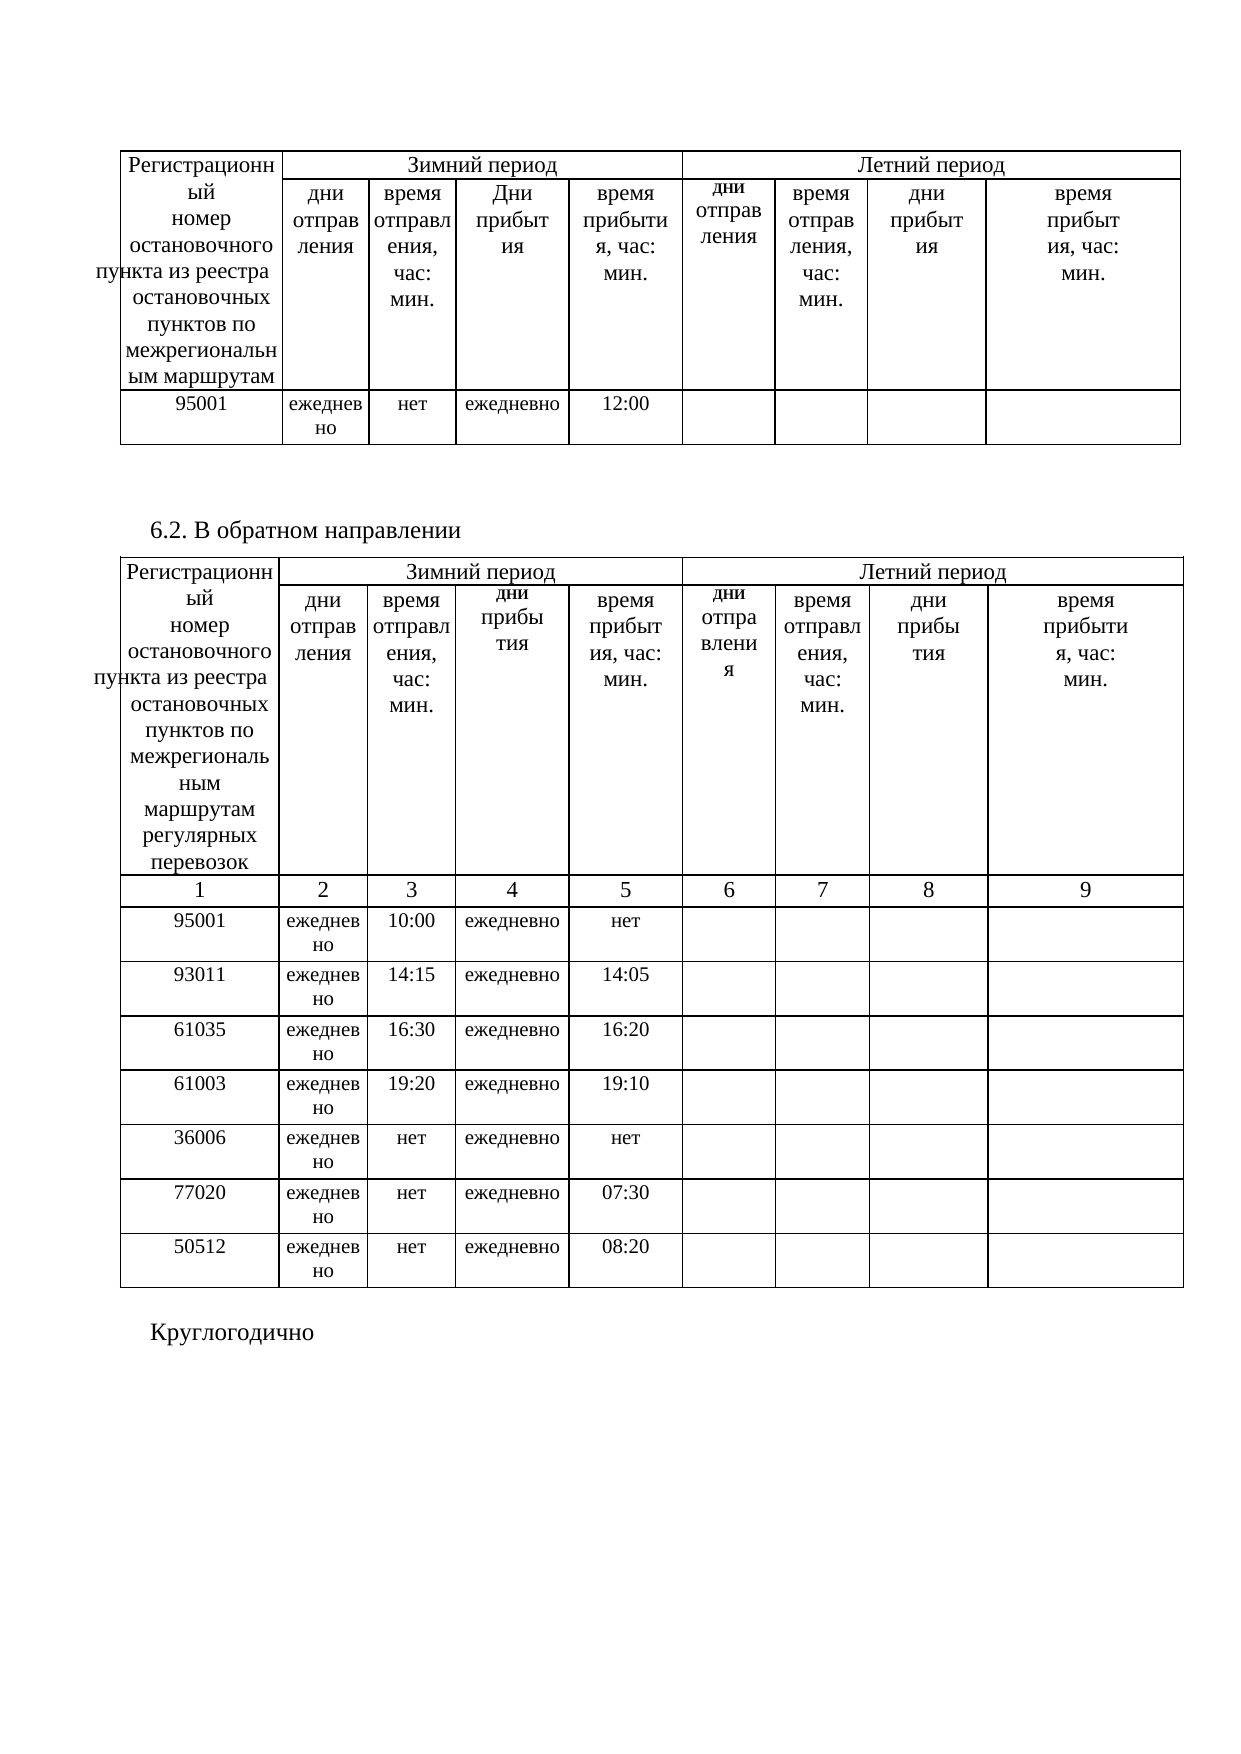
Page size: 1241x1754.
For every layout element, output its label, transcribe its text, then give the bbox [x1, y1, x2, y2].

table_cell дни прибыт ия [868, 180, 985, 389]
table_cell 95001 [121, 908, 278, 961]
table_cell [683, 1180, 775, 1232]
table_cell [776, 908, 869, 961]
table_cell ежедневно [456, 1125, 568, 1178]
table_cell ежедневно [280, 908, 367, 961]
table_header Летний период [683, 558, 1183, 584]
table_cell [870, 1125, 987, 1178]
table_cell ДНИ отправ ления [683, 180, 774, 389]
table_cell ежедневно [456, 1180, 568, 1232]
table_header Летний период [683, 152, 1180, 178]
table_cell 16:20 [570, 1017, 682, 1069]
table_cell [989, 908, 1183, 961]
table_cell 10:00 [368, 908, 455, 961]
table_cell [870, 1017, 987, 1069]
table_cell [989, 1071, 1183, 1124]
table_cell ежедневно [456, 962, 568, 1015]
table_cell 61035 [121, 1017, 278, 1069]
table_cell нет [570, 1125, 682, 1178]
table_cell [776, 1180, 869, 1232]
table_cell [776, 1234, 869, 1287]
table_cell [870, 1071, 987, 1124]
table_cell ежедневно [280, 1071, 367, 1124]
table_cell 36006 [121, 1125, 278, 1178]
table_cell [776, 962, 869, 1015]
table_cell 95001 [121, 391, 282, 444]
table_cell время прибыти я, час: мин. [989, 586, 1183, 874]
table_cell 6 [683, 876, 775, 906]
table_cell 16:30 [368, 1017, 455, 1069]
table_cell 5 [570, 876, 682, 906]
table_cell нет [368, 1234, 455, 1287]
table_header Зимний период [283, 152, 682, 178]
table_cell ежедневно [280, 1125, 367, 1178]
table_cell [683, 962, 775, 1015]
table_cell дни отправ ления [280, 586, 367, 874]
table_cell 4 [456, 876, 568, 906]
table_cell [683, 391, 774, 444]
table_cell время прибыти я, час: мин. [570, 180, 682, 389]
table_cell 61003 [121, 1071, 278, 1124]
table_cell ежедневно [280, 1017, 367, 1069]
table_cell [683, 1125, 775, 1178]
table_cell [989, 1125, 1183, 1178]
table_cell [776, 391, 867, 444]
table_cell [683, 1234, 775, 1287]
table_cell 07:30 [570, 1180, 682, 1232]
table_cell дни отправ ления [283, 180, 368, 389]
table_cell 8 [870, 876, 987, 906]
table_cell нет [368, 1125, 455, 1178]
table_cell [989, 1180, 1183, 1232]
table_cell ежедневно [280, 962, 367, 1015]
table_cell ежедневно [456, 1071, 568, 1124]
table_cell ежедневно [457, 391, 568, 444]
table_cell [870, 962, 987, 1015]
table_header Регистрационный номер остановочного пункта из реестра остановочных пунктов по межрегиональным маршрутам регулярных перевозок [121, 558, 278, 874]
table_cell время отправл ения, час: мин. [776, 586, 869, 874]
table_cell [987, 391, 1180, 444]
table_cell [683, 908, 775, 961]
table_cell ежедневно [456, 1234, 568, 1287]
table_cell нет [368, 1180, 455, 1232]
text Круглогодично [150, 1317, 1090, 1346]
table_cell нет [570, 908, 682, 961]
table_cell нет [370, 391, 455, 444]
table_cell время прибыт ия, час: мин. [987, 180, 1180, 389]
table_cell дни прибы тия [870, 586, 987, 874]
table_header Зимний период [280, 558, 682, 584]
table_cell время прибыт ия, час: мин. [570, 586, 682, 874]
table_cell [989, 1234, 1183, 1287]
table_cell 9 [989, 876, 1183, 906]
table_cell время отправл ения, час: мин. [368, 586, 455, 874]
table_cell [870, 1180, 987, 1232]
table_cell время отправл ения, час: мин. [370, 180, 455, 389]
table_cell 2 [280, 876, 367, 906]
table_cell 14:15 [368, 962, 455, 1015]
table_cell 12:00 [570, 391, 682, 444]
table_cell [870, 1234, 987, 1287]
table_cell [776, 1017, 869, 1069]
table_cell [776, 1125, 869, 1178]
table_cell Дни прибыт ия [457, 180, 568, 389]
table_cell [683, 1071, 775, 1124]
table_cell 77020 [121, 1180, 278, 1232]
table_cell ежедневно [456, 908, 568, 961]
table_cell 14:05 [570, 962, 682, 1015]
text 6.2. В обратном направлении [150, 515, 1090, 544]
table_cell ежедневно [280, 1180, 367, 1232]
table_header Регистрационный номер остановочного пункта из реестра остановочных пунктов по межрегиональным маршрутам регулярных перевозок [121, 152, 282, 389]
table_cell 08:20 [570, 1234, 682, 1287]
table_cell [870, 908, 987, 961]
table_cell [868, 391, 985, 444]
table_cell ДНИ отпра влени я [683, 586, 775, 874]
table_cell 1 [121, 876, 278, 906]
table_cell 3 [368, 876, 455, 906]
table_cell ДНИ прибы тия [456, 586, 568, 874]
table_cell 93011 [121, 962, 278, 1015]
table_cell ежедневно [280, 1234, 367, 1287]
table_cell [989, 1017, 1183, 1069]
table_cell 19:20 [368, 1071, 455, 1124]
table_cell ежедневно [456, 1017, 568, 1069]
table_cell ежедневно [283, 391, 368, 444]
table_cell [989, 962, 1183, 1015]
table_cell время отправ ления, час: мин. [776, 180, 867, 389]
table_cell 7 [776, 876, 869, 906]
table_cell 50512 [121, 1234, 278, 1287]
table_cell 19:10 [570, 1071, 682, 1124]
table_cell [683, 1017, 775, 1069]
table_cell [776, 1071, 869, 1124]
